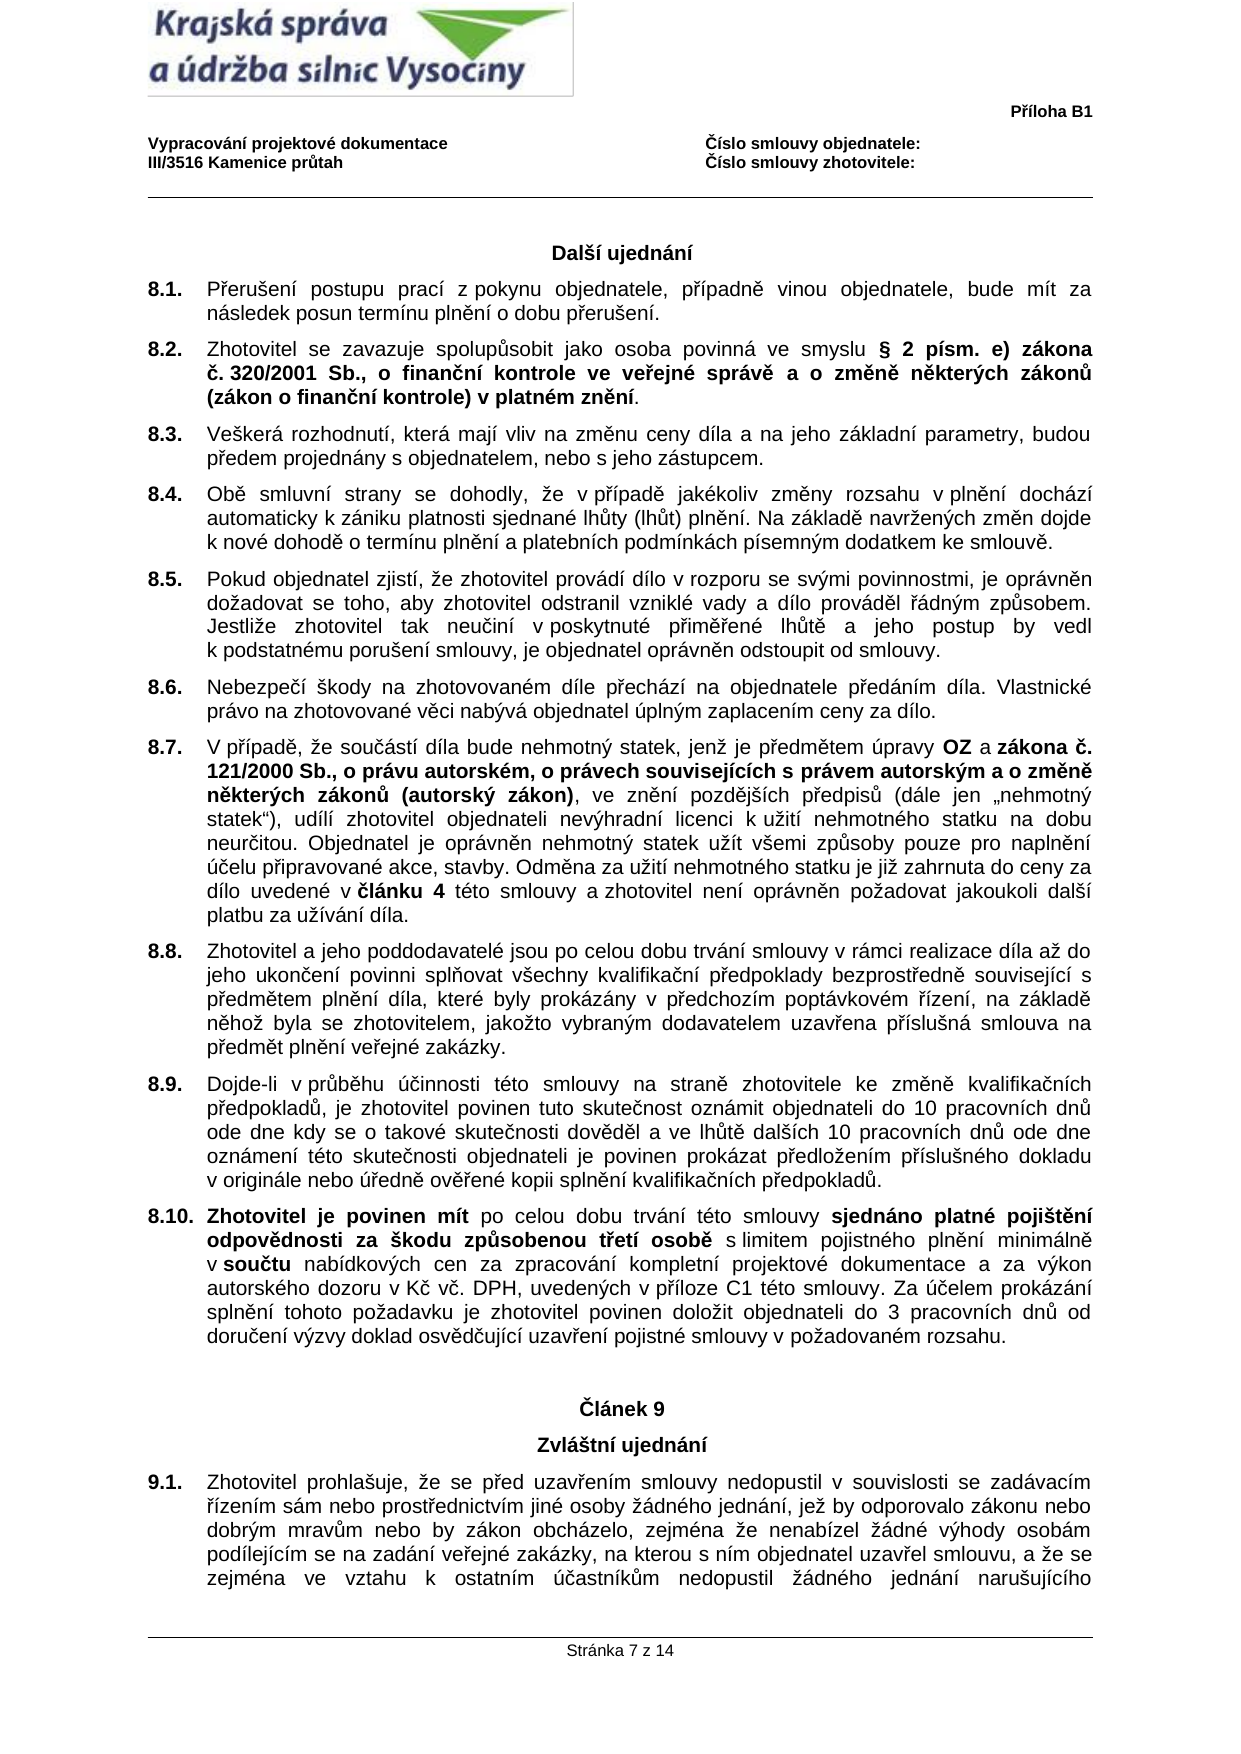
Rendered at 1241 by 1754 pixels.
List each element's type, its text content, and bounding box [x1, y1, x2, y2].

list Zvláštní ujednání [148, 1433, 1096, 1457]
list Zhotovitel se zavazuje spolupůsobit jako osoba povinná ve smyslu § 2 písm. e) zákona č. 320/2001 Sb., o finanční kontrole ve veřejné správě a o změně některých zákonů (zákon o finanční kontrole) v platném znění. [148, 337, 1093, 409]
list Dojde-li v průběhu účinnosti této smlouvy na straně zhotovitele ke změně kvalifikačních předpokladů, je zhotovitel povinen tuto skutečnost oznámit objednateli do 10 pracovních dnů ode dne kdy se o takové skutečnosti dověděl a ve lhůtě dalších 10 pracovních dnů ode dne oznámení této skutečnosti objednateli je povinen prokázat předložením příslušného dokladu v originále nebo úředně ověřené kopii splnění kvalifikačních předpokladů. [148, 1072, 1093, 1191]
list Přerušení postupu prací z pokynu objednatele, případně vinou objednatele, bude mít za následek posun termínu plnění o dobu přerušení. [148, 277, 1093, 325]
list Článek 9 [148, 1397, 1096, 1421]
list Veškerá rozhodnutí, která mají vliv na změnu ceny díla a na jeho základní parametry, budou předem projednány s objednatelem, nebo s jeho zástupcem. [148, 422, 1093, 469]
list Zhotovitel je povinen mít po celou dobu trvání této smlouvy sjednáno platné pojištění odpovědnosti za škodu způsobenou třetí osobě s limitem pojistného plnění minimálně v součtu nabídkových cen za zpracování kompletní projektové dokumentace a za výkon autorského dozoru v Kč vč. DPH, uvedených v příloze C1 této smlouvy. Za účelem prokázání splnění tohoto požadavku je zhotovitel povinen doložit objednateli do 3 pracovních dnů od doručení výzvy doklad osvědčující uzavření pojistné smlouvy v požadovaném rozsahu. [148, 1204, 1093, 1348]
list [148, 1469, 1093, 1589]
list Pokud objednatel zjistí, že zhotovitel provádí dílo v rozporu se svými povinnostmi, je oprávněn dožadovat se toho, aby zhotovitel odstranil vzniklé vady a dílo prováděl řádným způsobem. Jestliže zhotovitel tak neučiní v poskytnuté přiměřené lhůtě a jeho postup by vedl k podstatnému porušení smlouvy, je objednatel oprávněn odstoupit od smlouvy. [148, 566, 1093, 662]
list V případě, že součástí díla bude nehmotný statek, jenž je předmětem úpravy OZ a zákona č. 121/2000 Sb., o právu autorském, o právech souvisejících s právem autorským a o změně některých zákonů (autorský zákon), ve znění pozdějších předpisů (dále jen „nehmotný statek“), udílí zhotovitel objednateli nevýhradní licenci k užití nehmotného statku na dobu neurčitou. Objednatel je oprávněn nehmotný statek užít všemi způsoby pouze pro naplnění účelu připravované akce, stavby. Odměna za užití nehmotného statku je již zahrnuta do ceny za dílo uvedené v článku 4 této smlouvy a zhotovitel není oprávněn požadovat jakoukoli další platbu za užívání díla. [148, 735, 1093, 927]
list Další ujednání [148, 240, 1096, 264]
list Zhotovitel a jeho poddodavatelé jsou po celou dobu trvání smlouvy v rámci realizace díla až do jeho ukončení povinni splňovat všechny kvalifikační předpoklady bezprostředně související s předmětem plnění díla, které byly prokázány v předchozím poptávkovém řízení, na základě něhož byla se zhotovitelem, jakožto vybraným dodavatelem uzavřena příslušná smlouva na předmět plnění veřejné zakázky. [148, 939, 1093, 1059]
list Obě smluvní strany se dohodly, že v případě jakékoliv změny rozsahu v plnění dochází automaticky k zániku platnosti sjednané lhůty (lhůt) plnění. Na základě navržených změn dojde k nové dohodě o termínu plnění a platebních podmínkách písemným dodatkem ke smlouvě. [148, 482, 1093, 554]
list Nebezpečí škody na zhotovovaném díle přechází na objednatele předáním díla. Vlastnické právo na zhotovované věci nabývá objednatel úplným zaplacením ceny za dílo. [148, 675, 1093, 723]
picture [147, 2, 574, 98]
